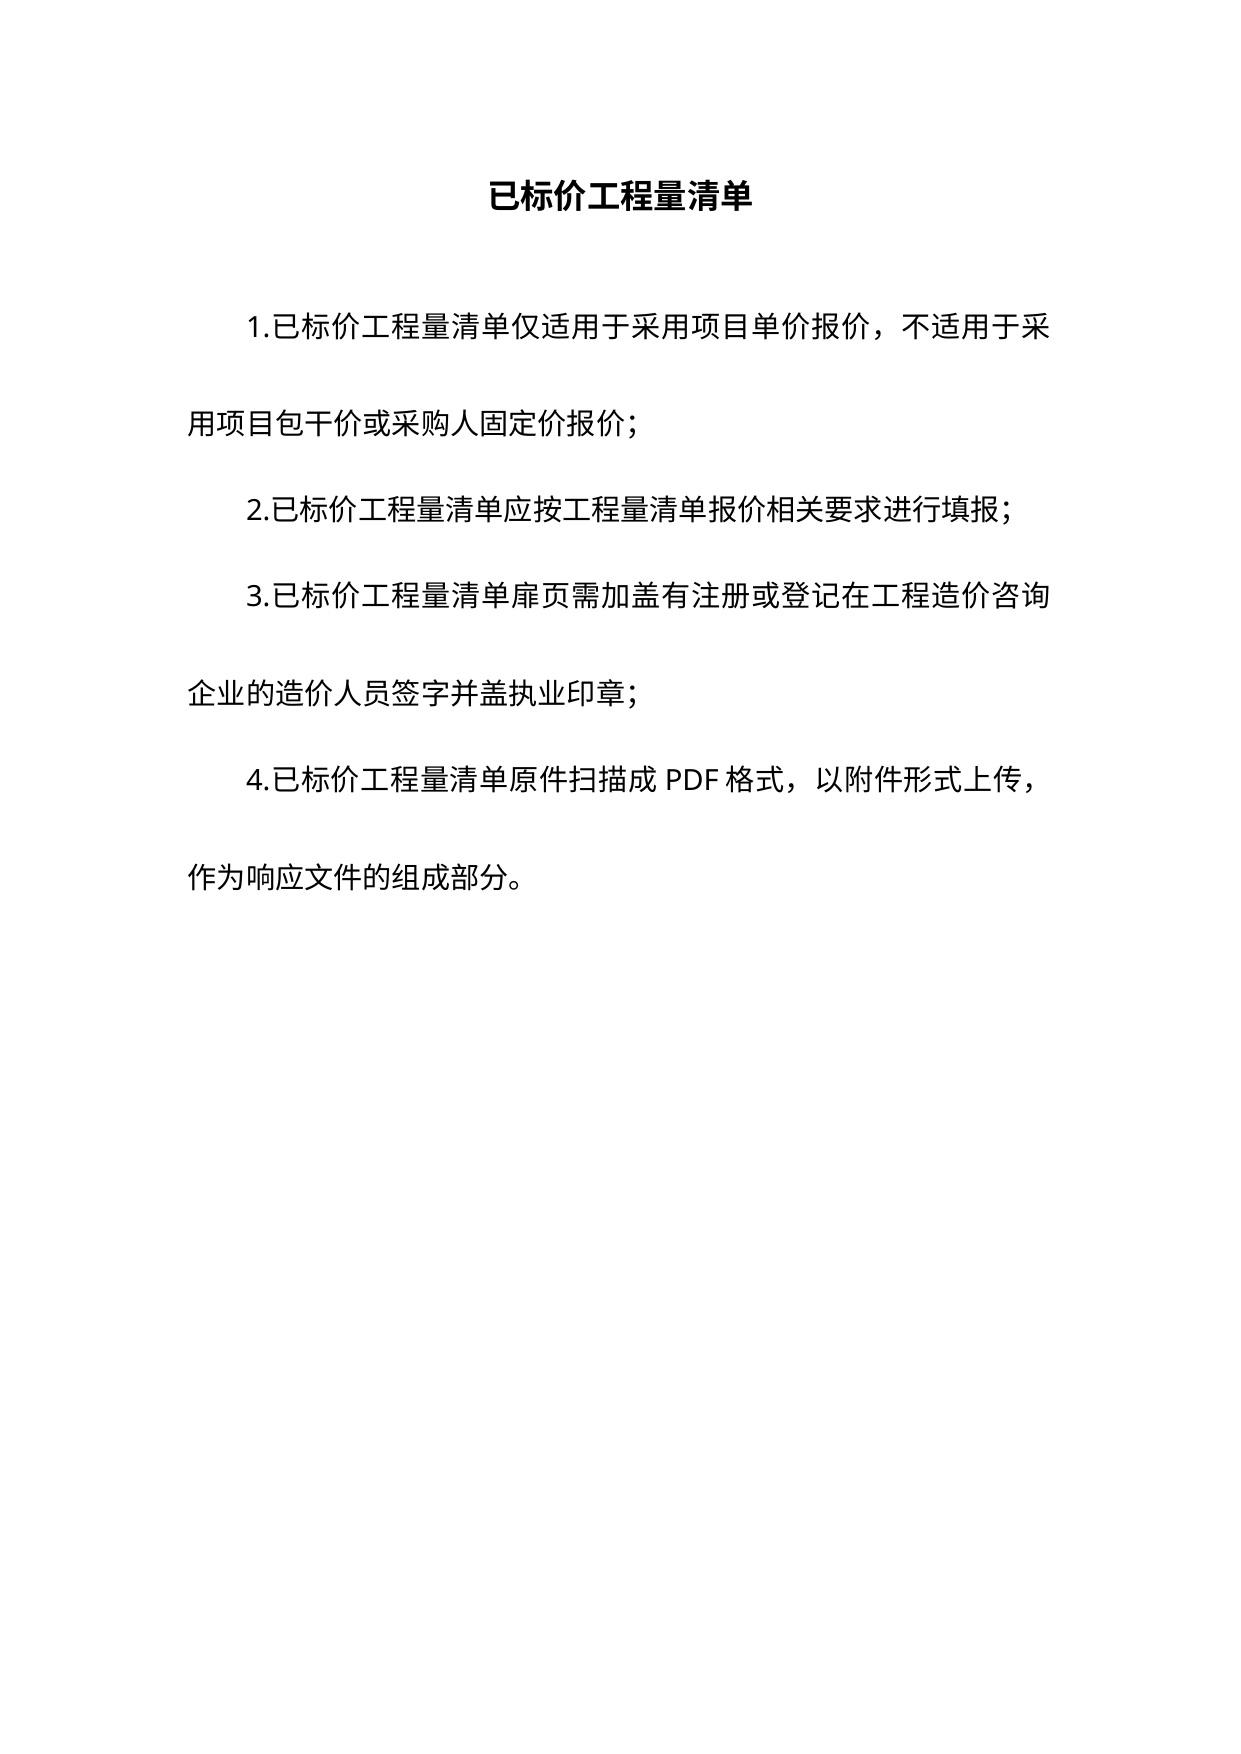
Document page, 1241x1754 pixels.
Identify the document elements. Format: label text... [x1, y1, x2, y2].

text 1.已标价工程量清单仅适用于采用项目单价报价，不适用于采用项目包干价或采购人固定价报价； [187, 292, 1053, 454]
text 3.已标价工程量清单扉页需加盖有注册或登记在工程造价咨询企业的造价人员签字并盖执业印章； [187, 562, 1053, 724]
text 2.已标价工程量清单应按工程量清单报价相关要求进行填报； [187, 476, 1053, 541]
text 已标价工程量清单 [187, 162, 1053, 227]
text 4.已标价工程量清单原件扫描成PDF格式，以附件形式上传，作为响应文件的组成部分。 [187, 745, 1053, 908]
